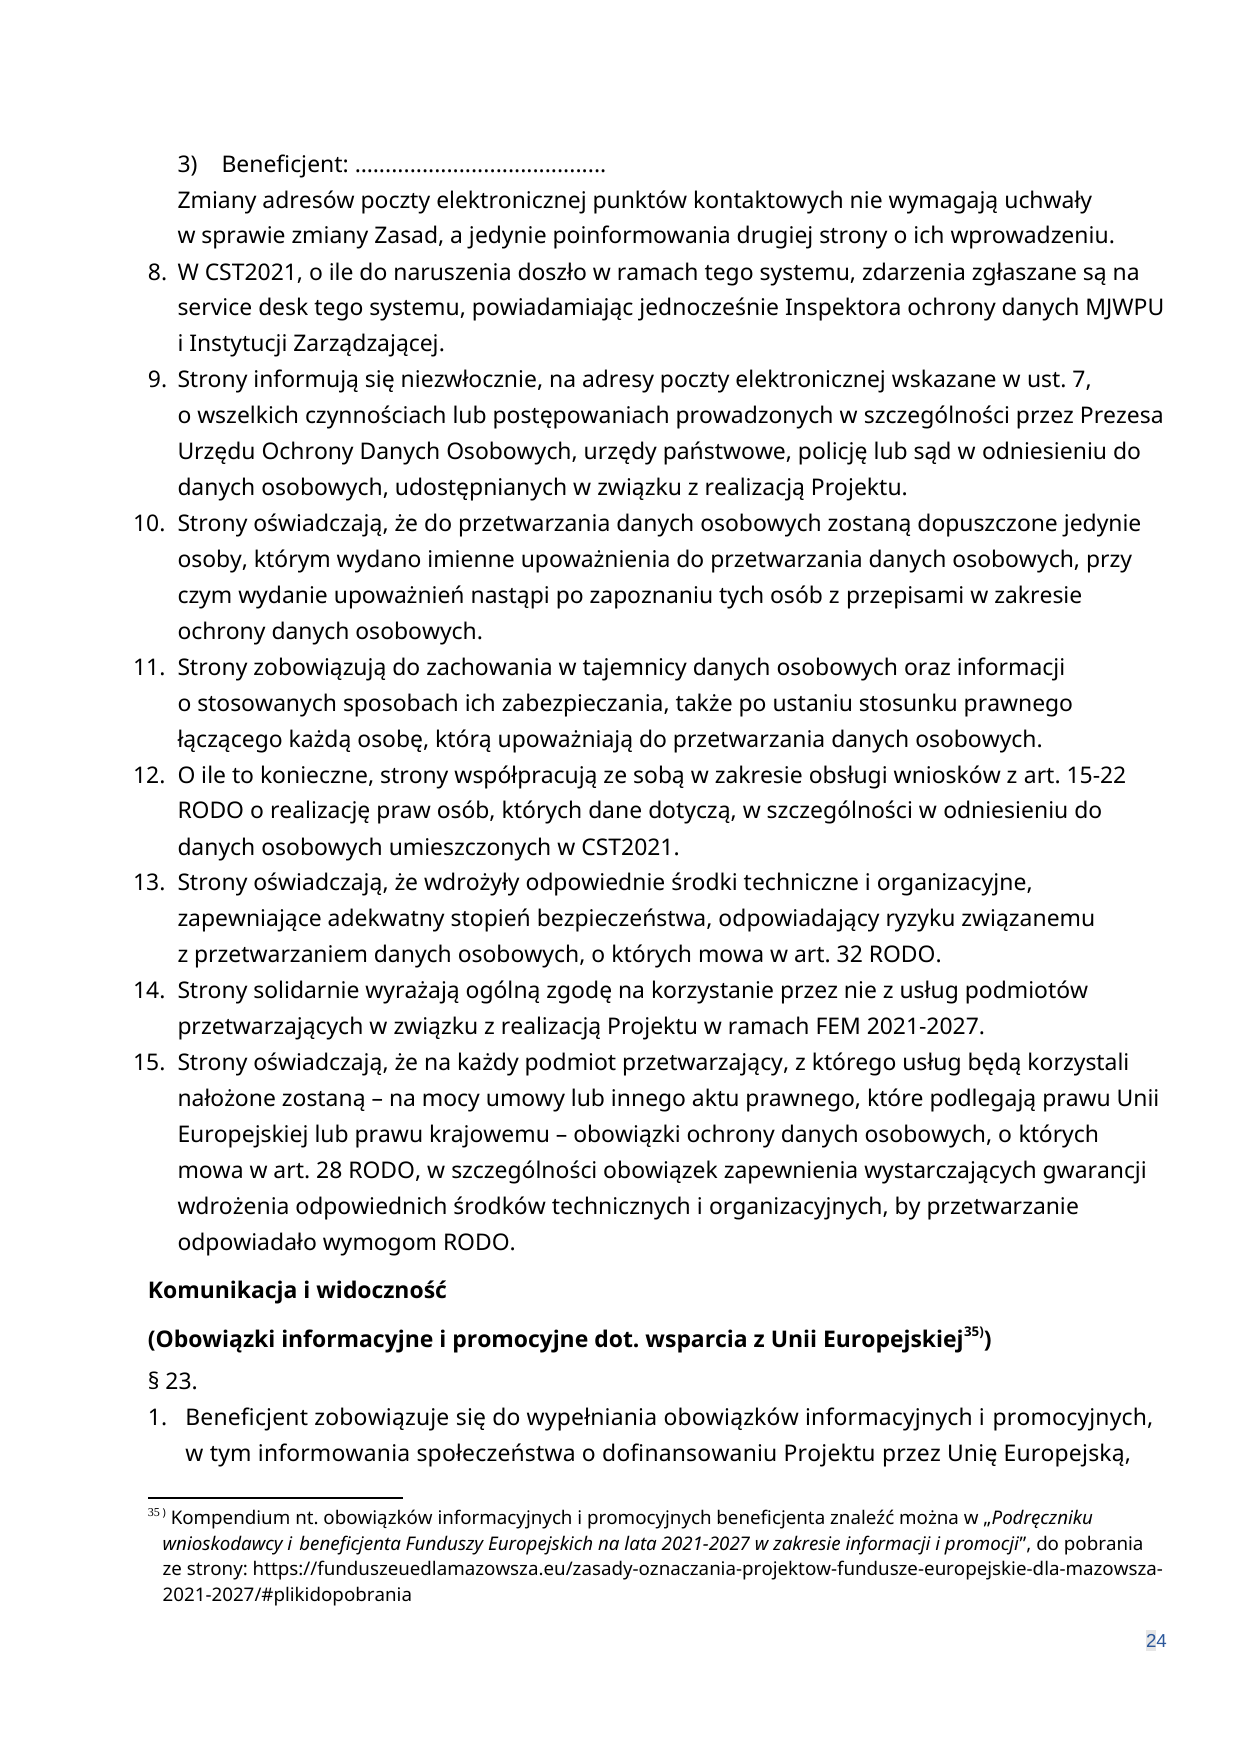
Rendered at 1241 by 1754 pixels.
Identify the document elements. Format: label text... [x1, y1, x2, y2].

list Strony solidarnie wyrażają ogólną zgodę na korzystanie przez nie z usług podmiotów przetwarzających w związku z realizacją Projektu w ramach FEM 2021-2027. [133, 974, 1167, 1041]
list Strony zobowiązują do zachowania w tajemnicy danych osobowych oraz informacji o stosowanych sposobach ich zabezpieczania, także po ustaniu stosunku prawnego łączącego każdą osobę, którą upoważniają do przetwarzania danych osobowych. [133, 651, 1167, 754]
text (Obowiązki informacyjne i promocyjne dot. wsparcia z Unii Europejskiej)) [148, 1323, 1167, 1354]
list Strony oświadczają, że wdrożyły odpowiednie środki techniczne i organizacyjne, zapewniające adekwatny stopień bezpieczeństwa, odpowiadający ryzyku związanemu z przetwarzaniem danych osobowych, o których mowa w art. 32 RODO. [133, 866, 1167, 969]
list Strony informują się niezwłocznie, na adresy poczty elektronicznej wskazane w ust. 7, o wszelkich czynnościach lub postępowaniach prowadzonych w szczególności przez Prezesa Urzędu Ochrony Danych Osobowych, urzędy państwowe, policję lub sąd w odniesieniu do danych osobowych, udostępnianych w związku z realizacją Projektu. [148, 363, 1167, 502]
text Komunikacja i widoczność [148, 1274, 1167, 1305]
list Strony oświadczają, że na każdy podmiot przetwarzający, z którego usług będą korzystali nałożone zostaną – na mocy umowy lub innego aktu prawnego, które podlegają prawu Unii Europejskiej lub prawu krajowemu – obowiązki ochrony danych osobowych, o których mowa w art. 28 RODO, w szczególności obowiązek zapewnienia wystarczających gwarancji wdrożenia odpowiednich środków technicznych i organizacyjnych, by przetwarzanie odpowiadało wymogom RODO. [133, 1046, 1167, 1257]
subtitle § 23. [148, 1365, 1167, 1396]
text Zmiany adresów poczty elektronicznej punktów kontaktowych nie wymagają uchwały w sprawie zmiany Zasad, a jedynie poinformowania drugiej strony o ich wprowadzeniu. [177, 183, 1167, 251]
list Beneficjent: …...................................... [177, 148, 1167, 179]
list W CST2021, o ile do naruszenia doszło w ramach tego systemu, zdarzenia zgłaszane są na service desk tego systemu, powiadamiając jednocześnie Inspektora ochrony danych MJWPU i Instytucji Zarządzającej. [148, 255, 1167, 358]
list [148, 1401, 1167, 1468]
list Strony oświadczają, że do przetwarzania danych osobowych zostaną dopuszczone jedynie osoby, którym wydano imienne upoważnienia do przetwarzania danych osobowych, przy czym wydanie upoważnień nastąpi po zapoznaniu tych osób z przepisami w zakresie ochrony danych osobowych. [133, 507, 1167, 646]
list O ile to konieczne, strony współpracują ze sobą w zakresie obsługi wniosków z art. 15-22 RODO o realizację praw osób, których dane dotyczą, w szczególności w odniesieniu do danych osobowych umieszczonych w CST2021. [133, 758, 1167, 862]
